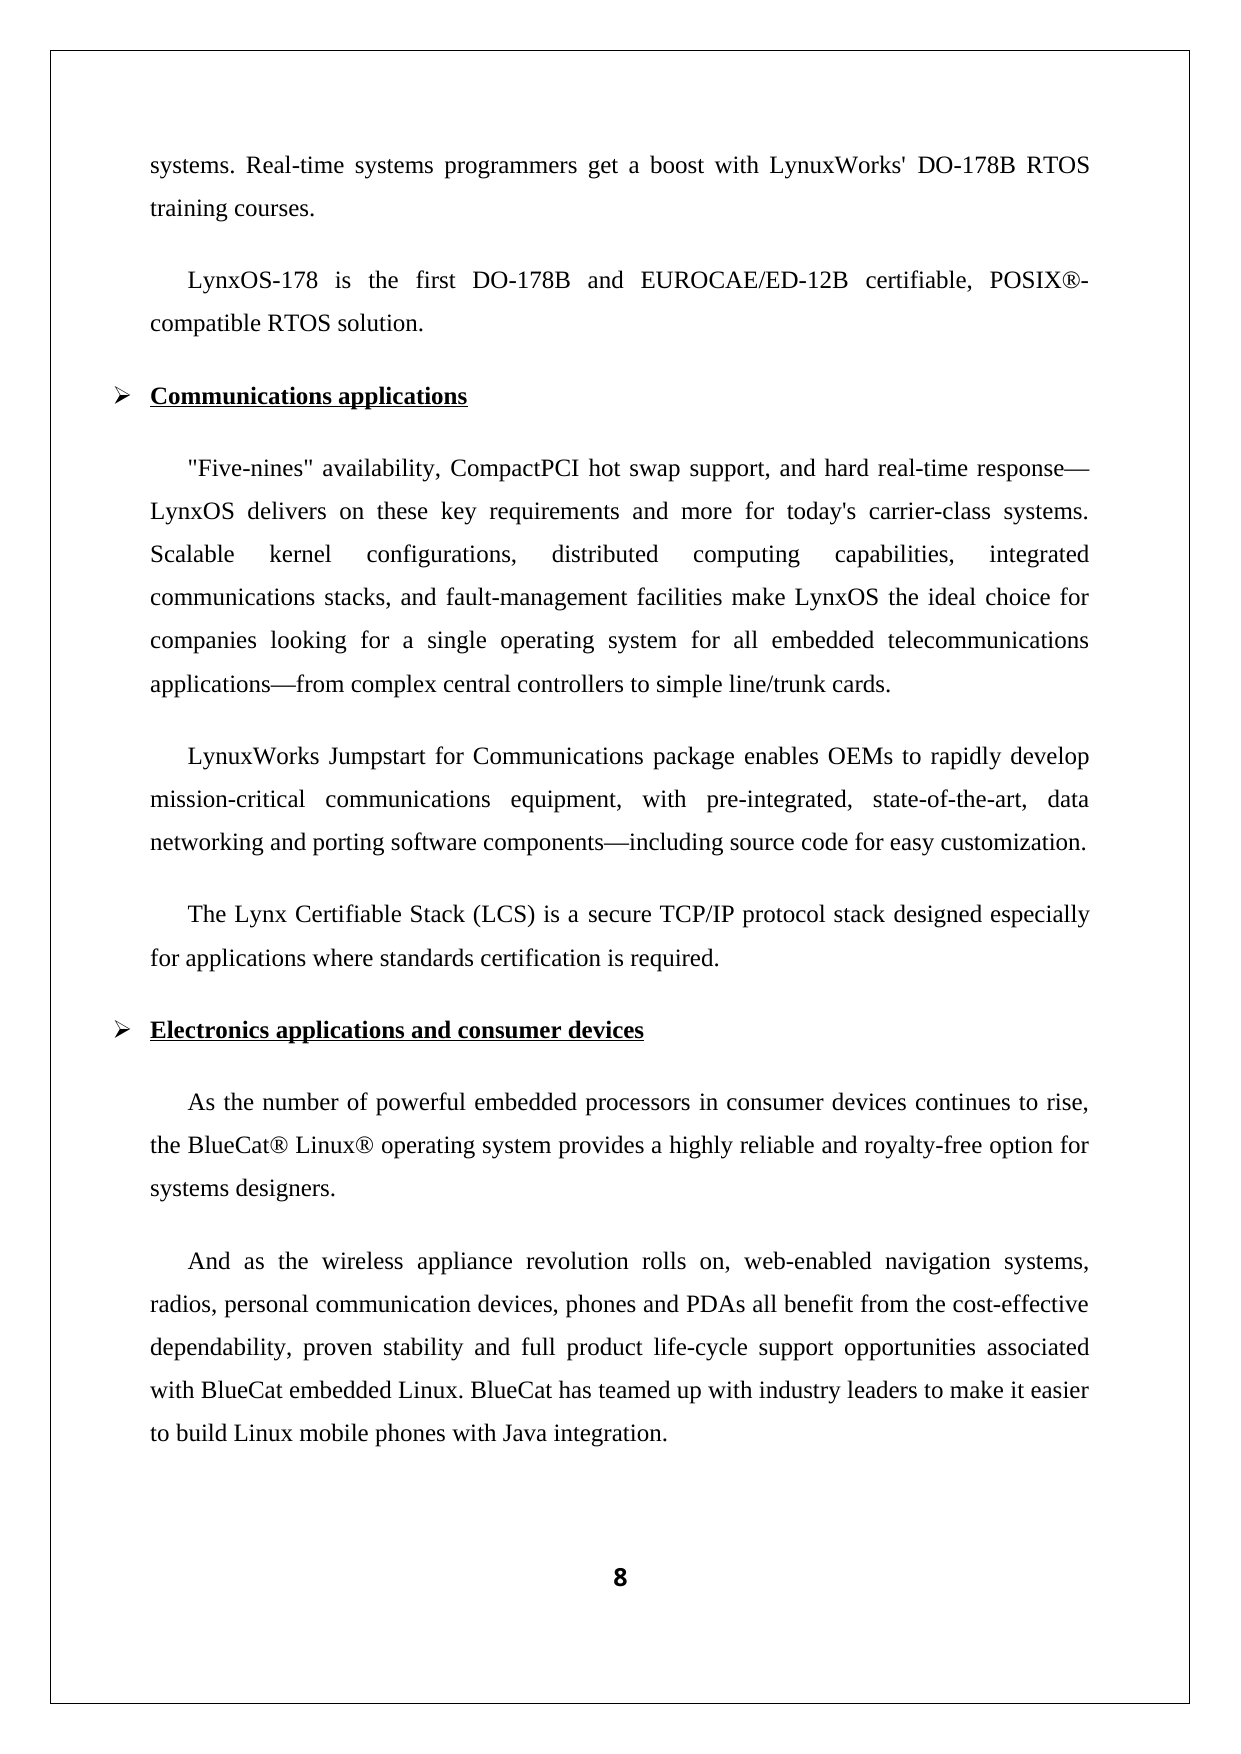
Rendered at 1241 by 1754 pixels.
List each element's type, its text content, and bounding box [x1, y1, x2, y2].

text As the number of powerful embedded processors in consumer devices continues to rise, the BlueCat® Linux® operating system provides a highly reliable and royalty-free option for systems designers. [150, 1087, 1090, 1202]
text LynuxWorks Jumpstart for Communications package enables OEMs to rapidly develop mission-critical communications equipment, with pre-integrated, state-of-the-art, data networking and porting software components—including source code for easy customization. [150, 741, 1090, 856]
text And as the wireless appliance revolution rolls on, web-enabled navigation systems, radios, personal communication devices, phones and PDAs all benefit from the cost-effective dependability, proven stability and full product life-cycle support opportunities associated with BlueCat embedded Linux. BlueCat has teamed up with industry leaders to make it easier to build Linux mobile phones with Java integration. [150, 1246, 1090, 1447]
text LynxOS-178 is the first DO-178B and EUROCAE/ED-12B certifiable, POSIX®-compatible RTOS solution. [150, 265, 1090, 337]
text "Five-nines" availability, CompactPCI hot swap support, and hard real-time response—LynxOS delivers on these key requirements and more for today's carrier-class systems. Scalable kernel configurations, distributed computing capabilities, integrated communications stacks, and fault-management facilities make LynxOS the ideal choice for companies looking for a single operating system for all embedded telecommunications applications—from complex central controllers to simple line/trunk cards. [150, 453, 1090, 697]
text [150, 150, 1090, 222]
list Communications applications [112, 381, 1090, 409]
list Electronics applications and consumer devices [112, 1015, 1090, 1044]
text The Lynx Certifiable Stack (LCS) is a secure TCP/IP protocol stack designed especially for applications where standards certification is required. [150, 899, 1090, 971]
